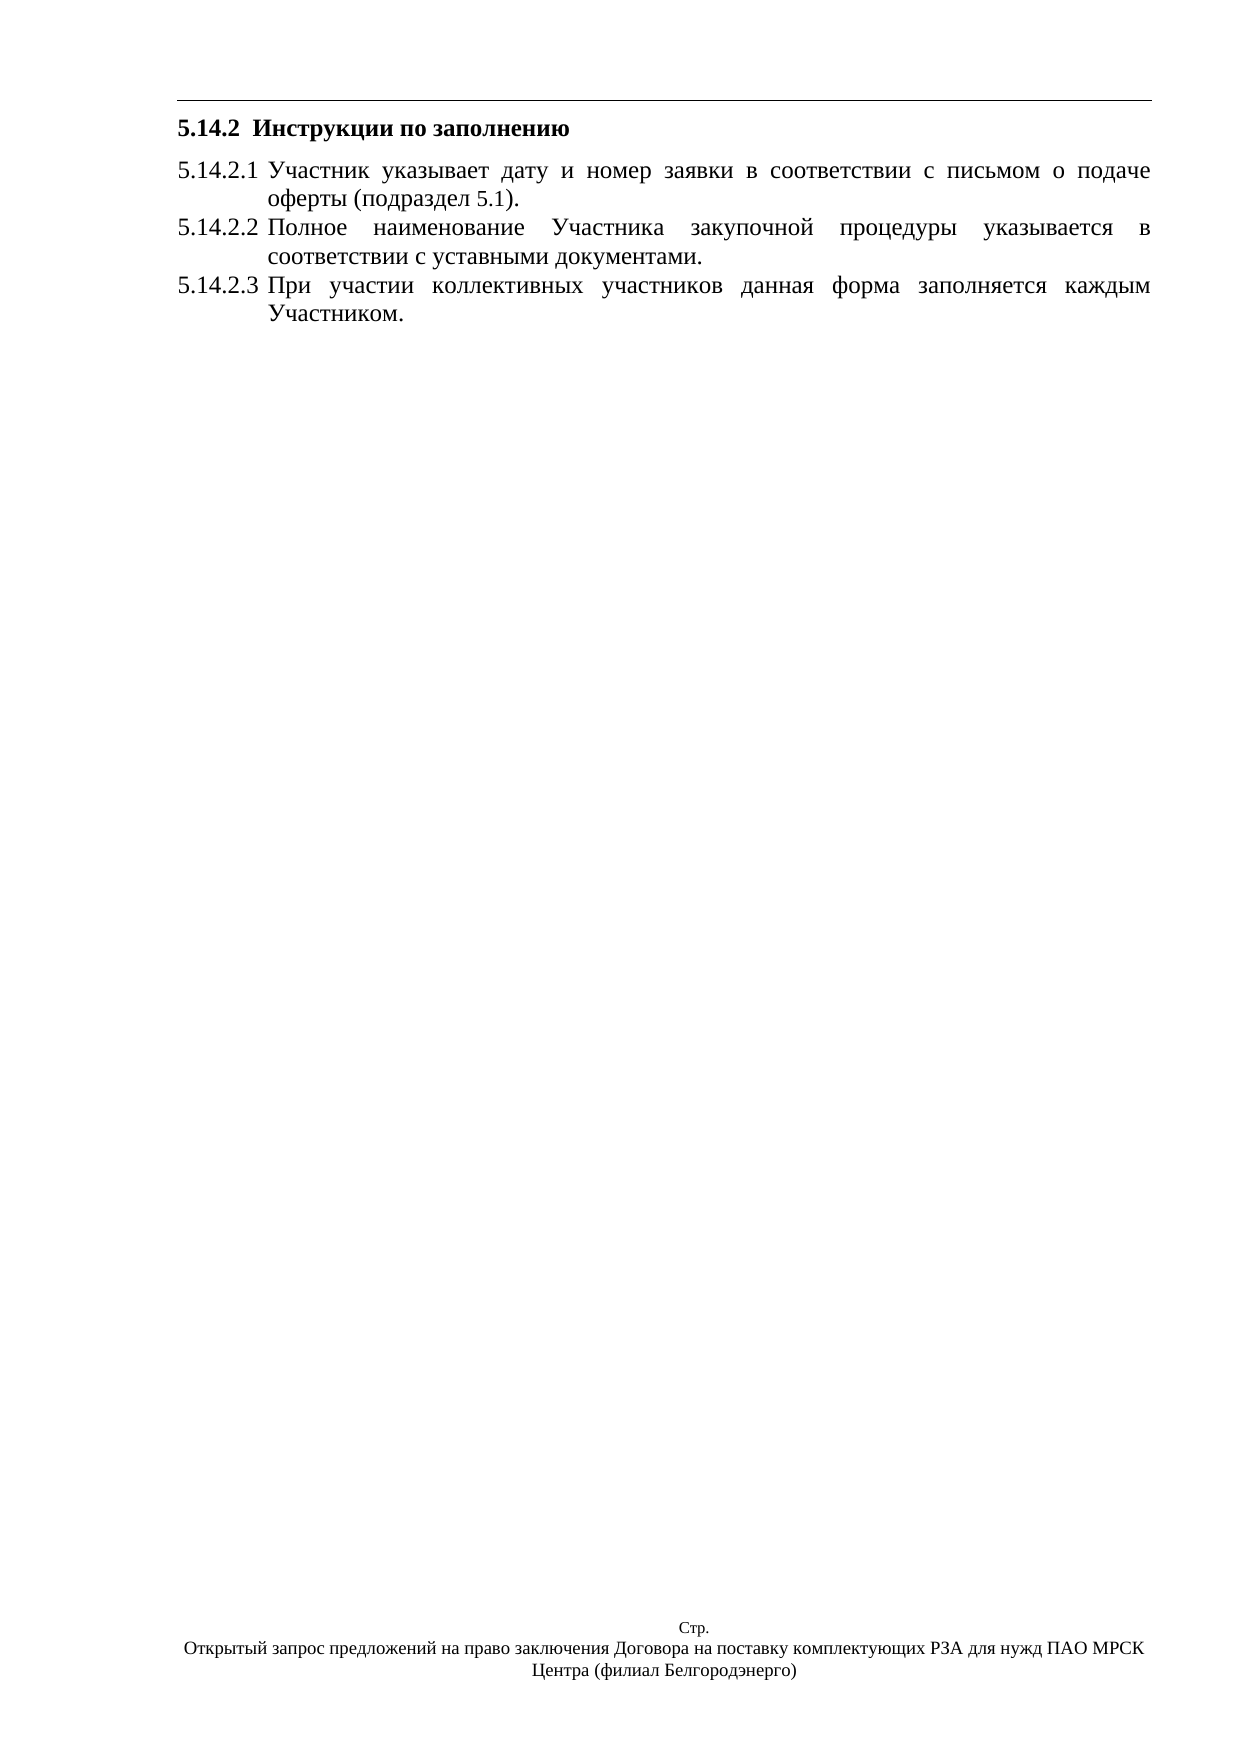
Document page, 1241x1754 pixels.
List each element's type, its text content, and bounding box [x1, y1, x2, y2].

subtitle Инструкции по заполнению [177, 113, 1152, 142]
list Полное наименование Участника закупочной процедуры указывается в соответствии с уставными документами. [177, 212, 1152, 270]
list При участии коллективных участников данная форма заполняется каждым Участником. [177, 270, 1152, 327]
list Участник указывает дату и номер заявки в соответствии с письмом о подаче оферты (подраздел 5.1). [177, 155, 1152, 212]
